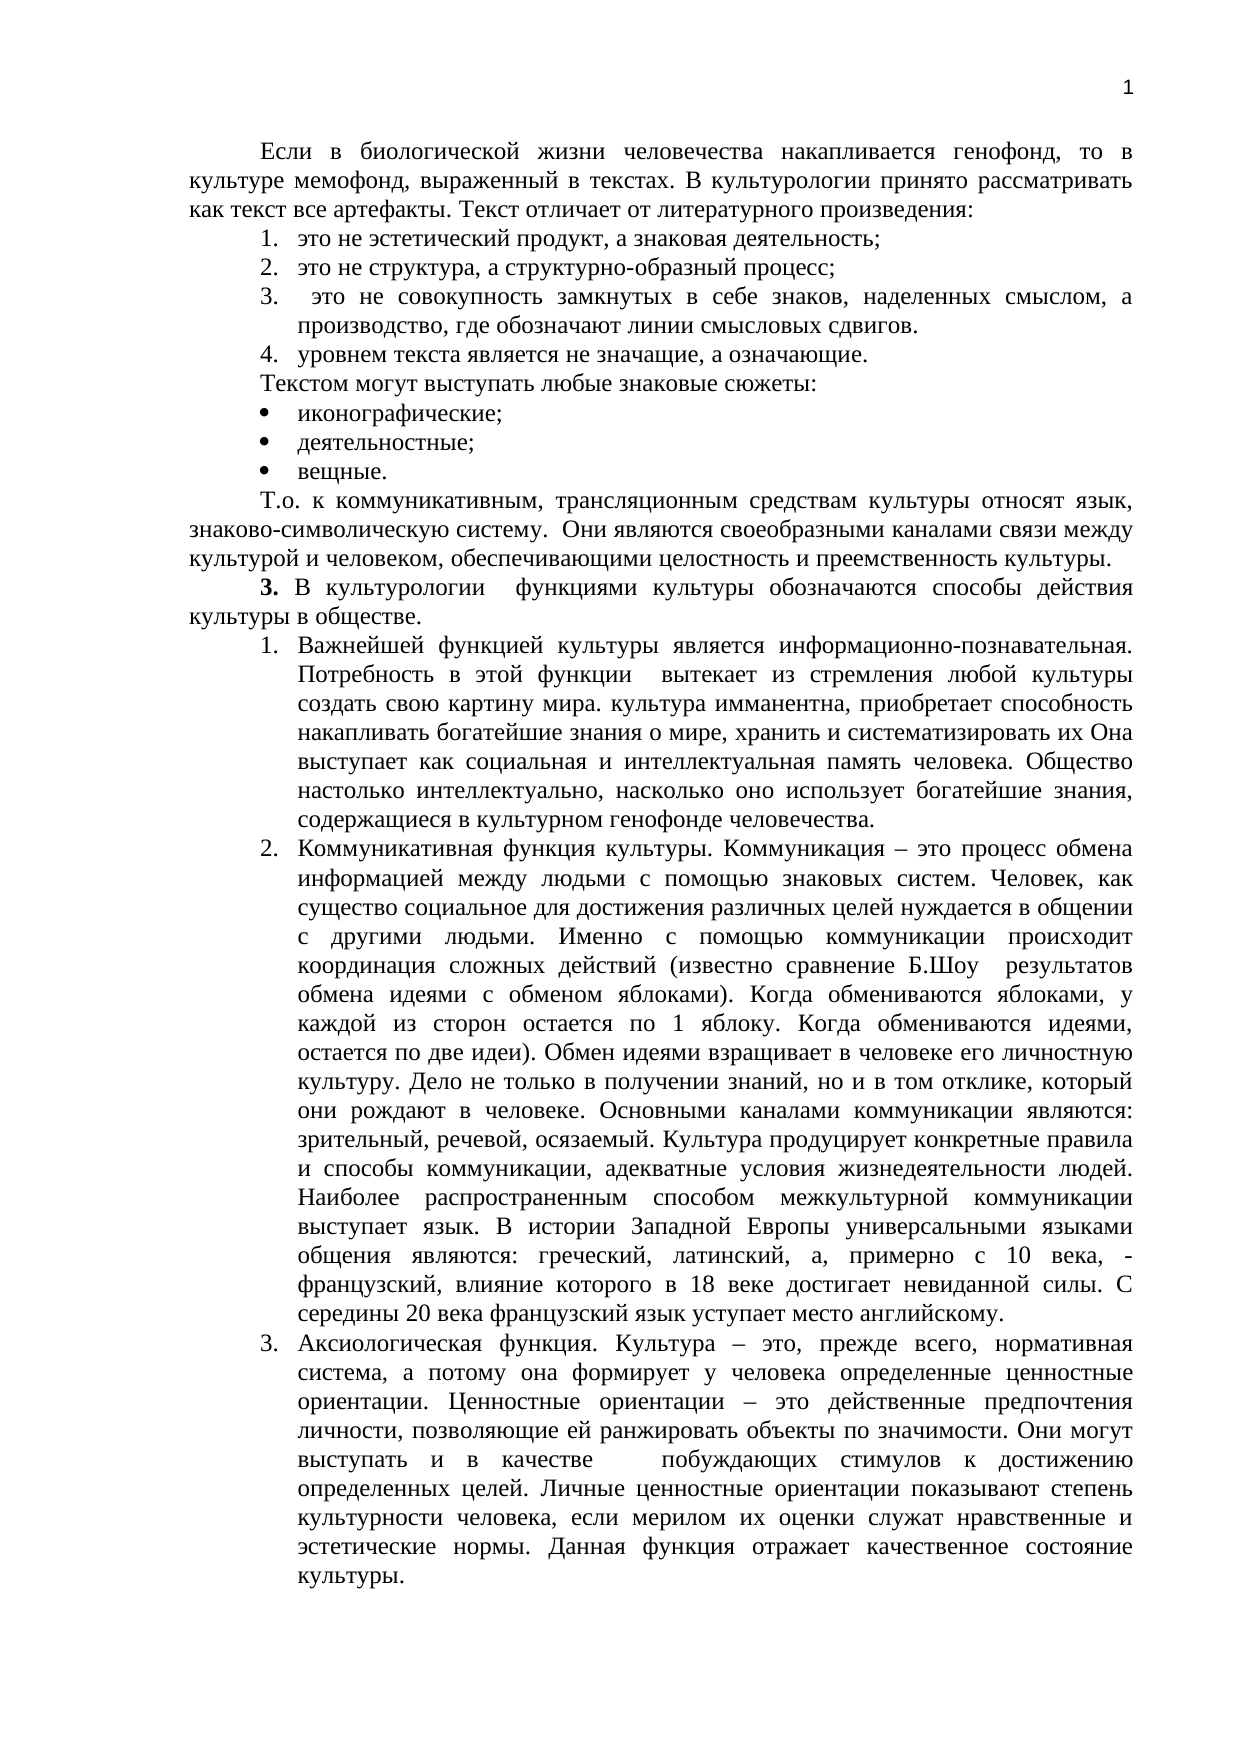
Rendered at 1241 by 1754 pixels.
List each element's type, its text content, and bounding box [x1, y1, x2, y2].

list деятельностные; [260, 426, 1134, 456]
text 3. В культурологии функциями культуры обозначаются способы действия культуры в обществе. [189, 572, 1134, 630]
list это не структура, а структурно-образный процесс; [260, 252, 1134, 281]
list Аксиологическая функция. Культура – это, прежде всего, нормативная система, а потому она формирует у человека определенные ценностные ориентации. Ценностные ориентации – это действенные предпочтения личности, позволяющие ей ранжировать объекты по значимости. Они могут выступать и в качестве побуждающих стимулов к достижению определенных целей. Личные ценностные ориентации показывают степень культурности человека, если мерилом их оценки служат нравственные и эстетические нормы. Данная функция отражает качественное состояние культуры. [260, 1327, 1134, 1589]
text Текстом могут выступать любые знаковые сюжеты: [189, 368, 1134, 397]
text Т.о. к коммуникативным, трансляционным средствам культуры относят язык, знаково-символическую систему. Они являются своеобразными каналами связи между культурой и человеком, обеспечивающими целостность и преемственность культуры. [189, 484, 1134, 572]
list иконографические; [260, 397, 1134, 426]
text Если в биологической жизни человечества накапливается генофонд, то в культуре мемофонд, выраженный в текстах. В культурологии принято рассматривать как текст все артефакты. Текст отличает от литературного произведения: [189, 136, 1134, 223]
list это не совокупность замкнутых в себе знаков, наделенных смыслом, а производство, где обозначают линии смысловых сдвигов. [260, 281, 1134, 339]
list это не эстетический продукт, а знаковая деятельность; [260, 223, 1134, 252]
list Коммуникативная функция культуры. Коммуникация – это процесс обмена информацией между людьми с помощью знаковых систем. Человек, как существо социальное для достижения различных целей нуждается в общении с другими людьми. Именно с помощью коммуникации происходит координация сложных действий (известно сравнение Б.Шоу результатов обмена идеями с обменом яблоками). Когда обмениваются яблоками, у каждой из сторон остается по 1 яблоку. Когда обмениваются идеями, остается по две идеи). Обмен идеями взращивает в человеке его личностную культуру. Дело не только в получении знаний, но и в том отклике, который они рождают в человеке. Основными каналами коммуникации являются: зрительный, речевой, осязаемый. Культура продуцирует конкретные правила и способы коммуникации, адекватные условия жизнедеятельности людей. Наиболее распространенным способом межкультурной коммуникации выступает язык. В истории Западной Европы универсальными языками общения являются: греческий, латинский, а, примерно с 10 века, - французский, влияние которого в 18 веке достигает невиданной силы. С середины 20 века французский язык уступает место английскому. [260, 833, 1134, 1327]
list уровнем текста является не значащие, а означающие. [260, 339, 1134, 368]
list Важнейшей функцией культуры является информационно-познавательная. Потребность в этой функции вытекает из стремления любой культуры создать свою картину мира. культура имманентна, приобретает способность накапливать богатейшие знания о мире, хранить и систематизировать их Она выступает как социальная и интеллектуальная память человека. Общество настолько интеллектуально, насколько оно использует богатейшие знания, содержащиеся в культурном генофонде человечества. [260, 630, 1134, 833]
list вещные. [260, 456, 1134, 484]
